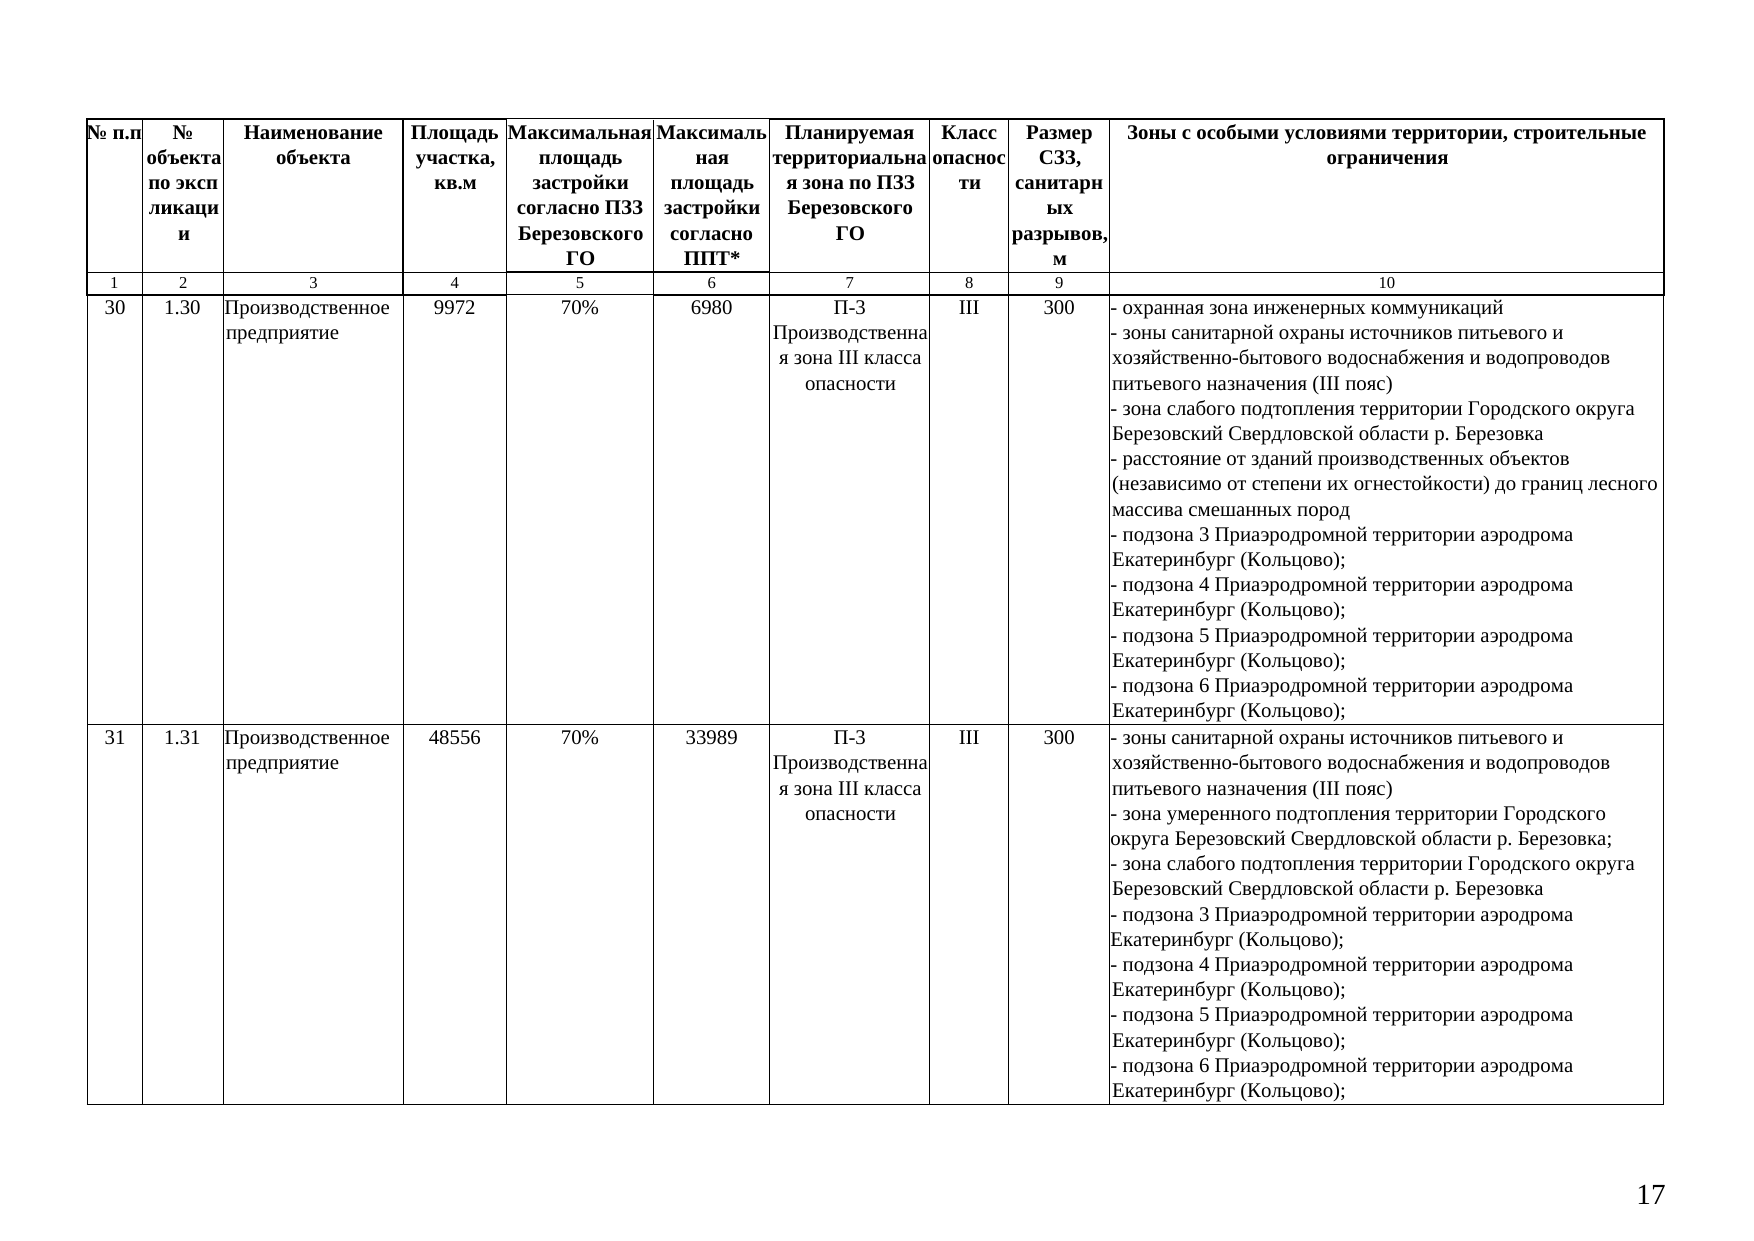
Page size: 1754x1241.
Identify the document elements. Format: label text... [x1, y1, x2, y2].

table_header Максимальная площадь застройки согласно ППТ* [654, 119, 769, 271]
table_cell Производственное предприятие [224, 725, 403, 1104]
table_cell 6 [654, 273, 769, 294]
table_cell 8 [930, 273, 1008, 294]
table_cell 3 [224, 273, 402, 294]
table_cell 33989 [654, 725, 769, 1104]
table_cell 4 [404, 273, 506, 294]
table_cell 48556 [404, 725, 506, 1104]
table_cell III [930, 725, 1008, 1104]
table_cell 2 [143, 273, 223, 294]
table_cell 6980 [654, 296, 769, 724]
table_header Максимальная площадь застройки согласно ПЗЗ Березовского ГО [507, 119, 653, 271]
table_cell 5 [507, 273, 653, 294]
table_cell 7 [770, 273, 929, 294]
table_cell 300 [1009, 725, 1109, 1104]
table_header Зоны с особыми условиями территории, строительные ограничения [1110, 120, 1663, 271]
table_cell 70% [507, 725, 653, 1104]
table_cell 9972 [404, 296, 506, 724]
table_header Класс опасности [930, 120, 1008, 271]
table_cell - охранная зона инженерных коммуникаций - зоны санитарной охраны источников питьевого и хозяйственно-бытового водоснабжения и водопроводов питьевого назначения (III пояс) - зона слабого подтопления территории Городского округа Березовский Свердловской области р. Березовка - расстояние от зданий производственных объектов (независимо от степени их огнестойкости) до границ лесного массива смешанных пород - подзона 3 Приаэродромной территории аэродрома Екатеринбург (Кольцово); - подзона 4 Приаэродромной территории аэродрома Екатеринбург (Кольцово); - подзона 5 Приаэродромной территории аэродрома Екатеринбург (Кольцово); - подзона 6 Приаэродромной территории аэродрома Екатеринбург (Кольцово); [1110, 296, 1663, 724]
table_cell 30 [88, 296, 142, 724]
table_cell П-3 Производственная зона III класса опасности [770, 296, 929, 724]
table_cell 300 [1009, 296, 1109, 724]
table_cell 1.30 [143, 296, 223, 724]
table_cell 9 [1009, 273, 1109, 294]
table_cell - зоны санитарной охраны источников питьевого и хозяйственно-бытового водоснабжения и водопроводов питьевого назначения (III пояс) - зона умеренного подтопления территории Городского округа Березовский Свердловской области р. Березовка; - зона слабого подтопления территории Городского округа Березовский Свердловской области р. Березовка - подзона 3 Приаэродромной территории аэродрома Екатеринбург (Кольцово); - подзона 4 Приаэродромной территории аэродрома Екатеринбург (Кольцово); - подзона 5 Приаэродромной территории аэродрома Екатеринбург (Кольцово); - подзона 6 Приаэродромной территории аэродрома Екатеринбург (Кольцово); [1110, 725, 1663, 1104]
table_cell 31 [88, 725, 142, 1104]
table_cell III [930, 296, 1008, 724]
table_cell Производственное предприятие [224, 296, 403, 724]
table_header Планируемая территориальная зона по ПЗЗ Березовского ГО [770, 120, 929, 271]
table_cell 1 [88, 273, 142, 294]
table_cell 10 [1110, 273, 1663, 294]
table_cell 1.31 [143, 725, 223, 1104]
table_header № объекта по экспликации [143, 120, 223, 271]
table_cell 70% [507, 295, 653, 724]
table_cell П-3 Производственная зона III класса опасности [770, 725, 929, 1104]
table_header Наименование объекта [224, 120, 402, 271]
table_header № п.п [88, 120, 142, 271]
table_header Площадь участка, кв.м [404, 120, 506, 271]
table_header Размер СЗЗ, санитарных разрывов, м [1009, 120, 1109, 271]
